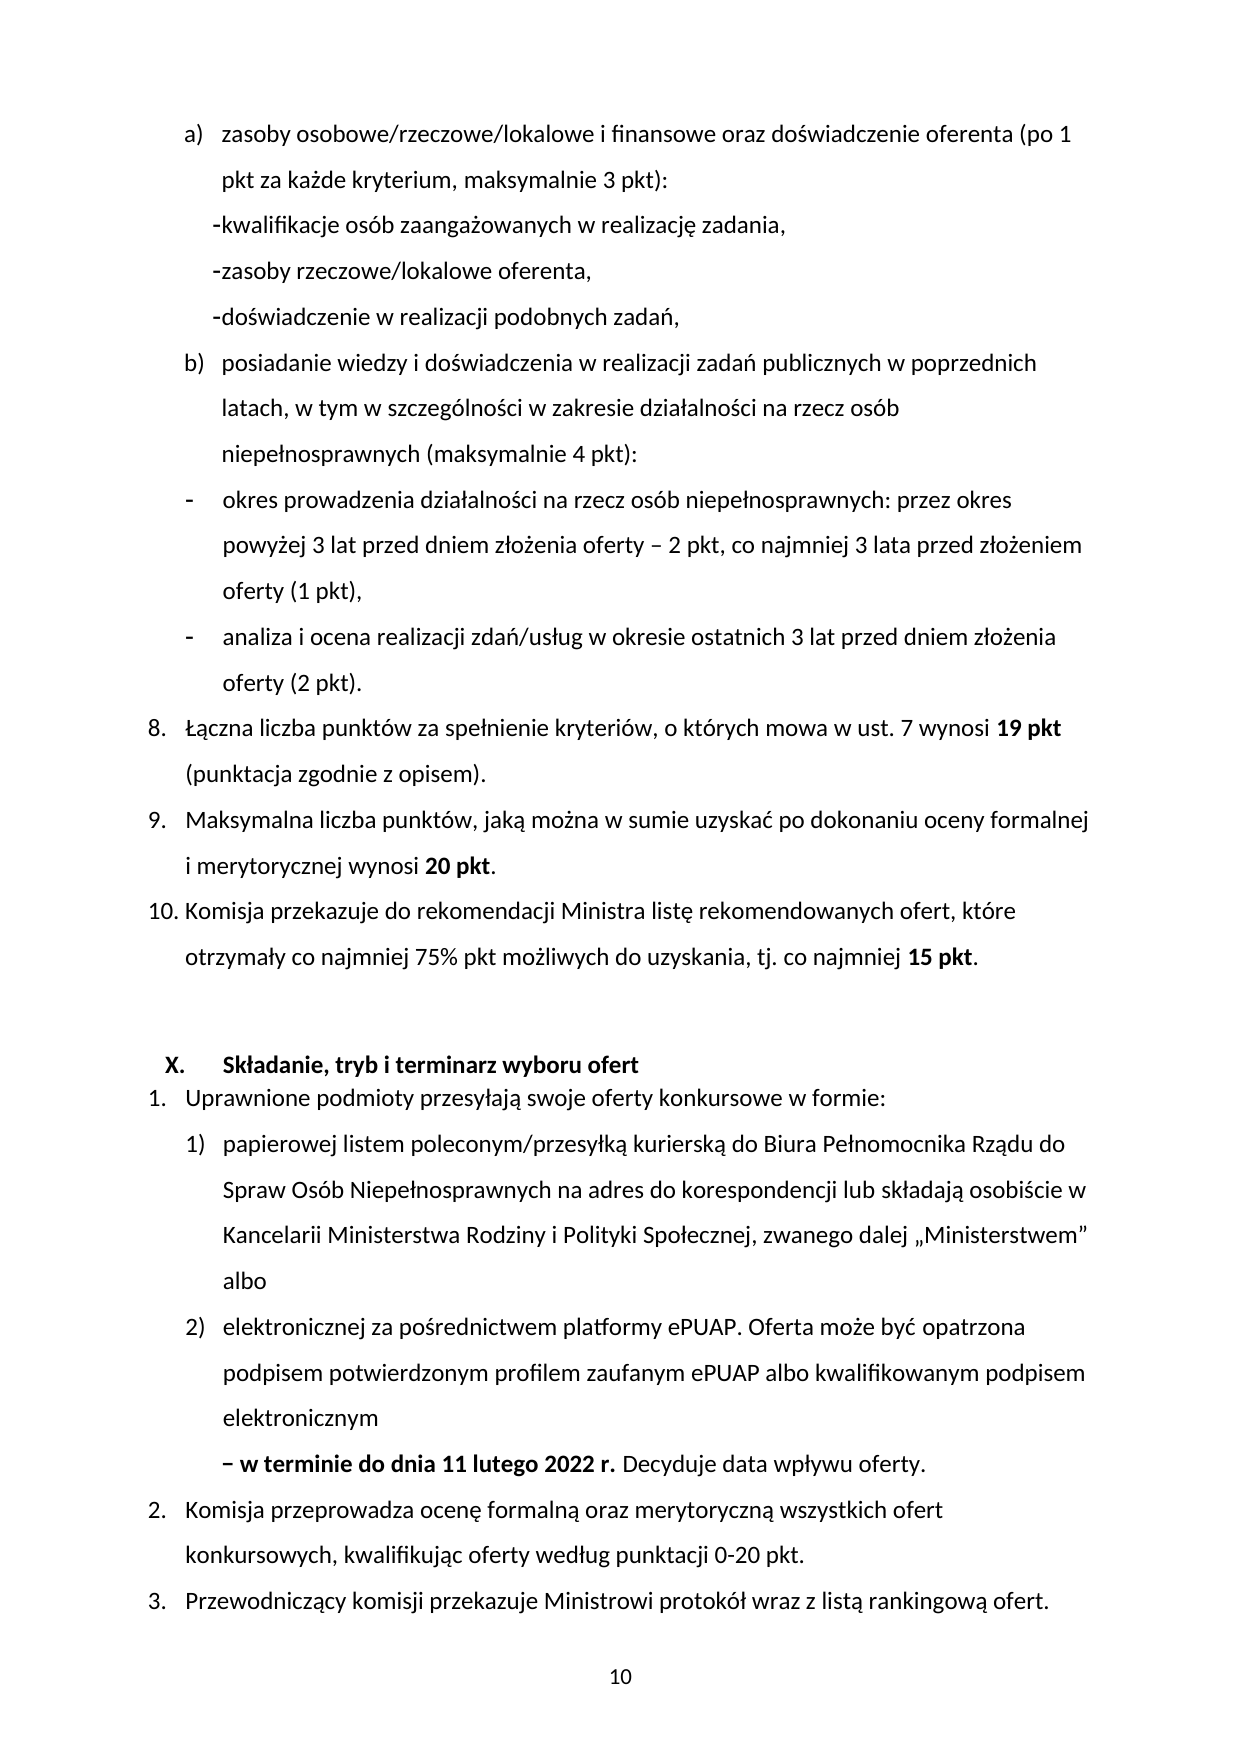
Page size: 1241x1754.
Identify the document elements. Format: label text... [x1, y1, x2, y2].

list elektronicznej za pośrednictwem platformy ePUAP. Oferta może być opatrzona podpisem potwierdzonym profilem zaufanym ePUAP albo kwalifikowanym podpisem elektronicznym [185, 1311, 1092, 1433]
list Maksymalna liczba punktów, jaką można w sumie uzyskać po dokonaniu oceny formalnej i merytorycznej wynosi 20 pkt. [148, 804, 1092, 880]
list okres prowadzenia działalności na rzecz osób niepełnosprawnych: przez okres powyżej 3 lat przed dniem złożenia oferty ‒ 2 pkt, co najmniej 3 lata przed złożeniem oferty (1 pkt), [185, 484, 1092, 606]
list Komisja przekazuje do rekomendacji Ministra listę rekomendowanych ofert, które otrzymały co najmniej 75% pkt możliwych do uzyskania, tj. co najmniej 15 pkt. [148, 896, 1092, 972]
list zasoby rzeczowe/lokalowe oferenta, [199, 255, 1092, 286]
list Komisja przeprowadza ocenę formalną oraz merytoryczną wszystkich ofert konkursowych, kwalifikując oferty według punktacji 0-20 pkt. [148, 1494, 1092, 1570]
subtitle Składanie, tryb i terminarz wyboru ofert [185, 1049, 1092, 1080]
list analiza i ocena realizacji zdań/usług w okresie ostatnich 3 lat przed dniem złożenia oferty (2 pkt). [185, 621, 1092, 697]
list Przewodniczący komisji przekazuje Ministrowi protokół wraz z listą rankingową ofert. [148, 1585, 1092, 1616]
list Uprawnione podmioty przesyłają swoje oferty konkursowe w formie: [148, 1082, 1092, 1113]
list zasoby osobowe/rzeczowe/lokalowe i finansowe oraz doświadczenie oferenta (po 1 pkt za każde kryterium, maksymalnie 3 pkt): [184, 118, 1092, 194]
list Łączna liczba punktów za spełnienie kryteriów, o których mowa w ust. 7 wynosi 19 pkt (punktacja zgodnie z opisem). [148, 713, 1092, 789]
list kwalifikacje osób zaangażowanych w realizację zadania, [199, 209, 1092, 240]
list papierowej listem poleconym/przesyłką kurierską do Biura Pełnomocnika Rządu do Spraw Osób Niepełnosprawnych na adres do korespondencji lub składają osobiście w Kancelarii Ministerstwa Rodziny i Polityki Społecznej, zwanego dalej „Ministerstwem” albo [185, 1128, 1092, 1296]
list posiadanie wiedzy i doświadczenia w realizacji zadań publicznych w poprzednich latach, w tym w szczególności w zakresie działalności na rzecz osób niepełnosprawnych (maksymalnie 4 pkt): [184, 347, 1092, 469]
list doświadczenie w realizacji podobnych zadań, [199, 301, 1092, 332]
text − w terminie do dnia 11 lutego 2022 r. Decyduje data wpływu oferty. [148, 1448, 1092, 1479]
